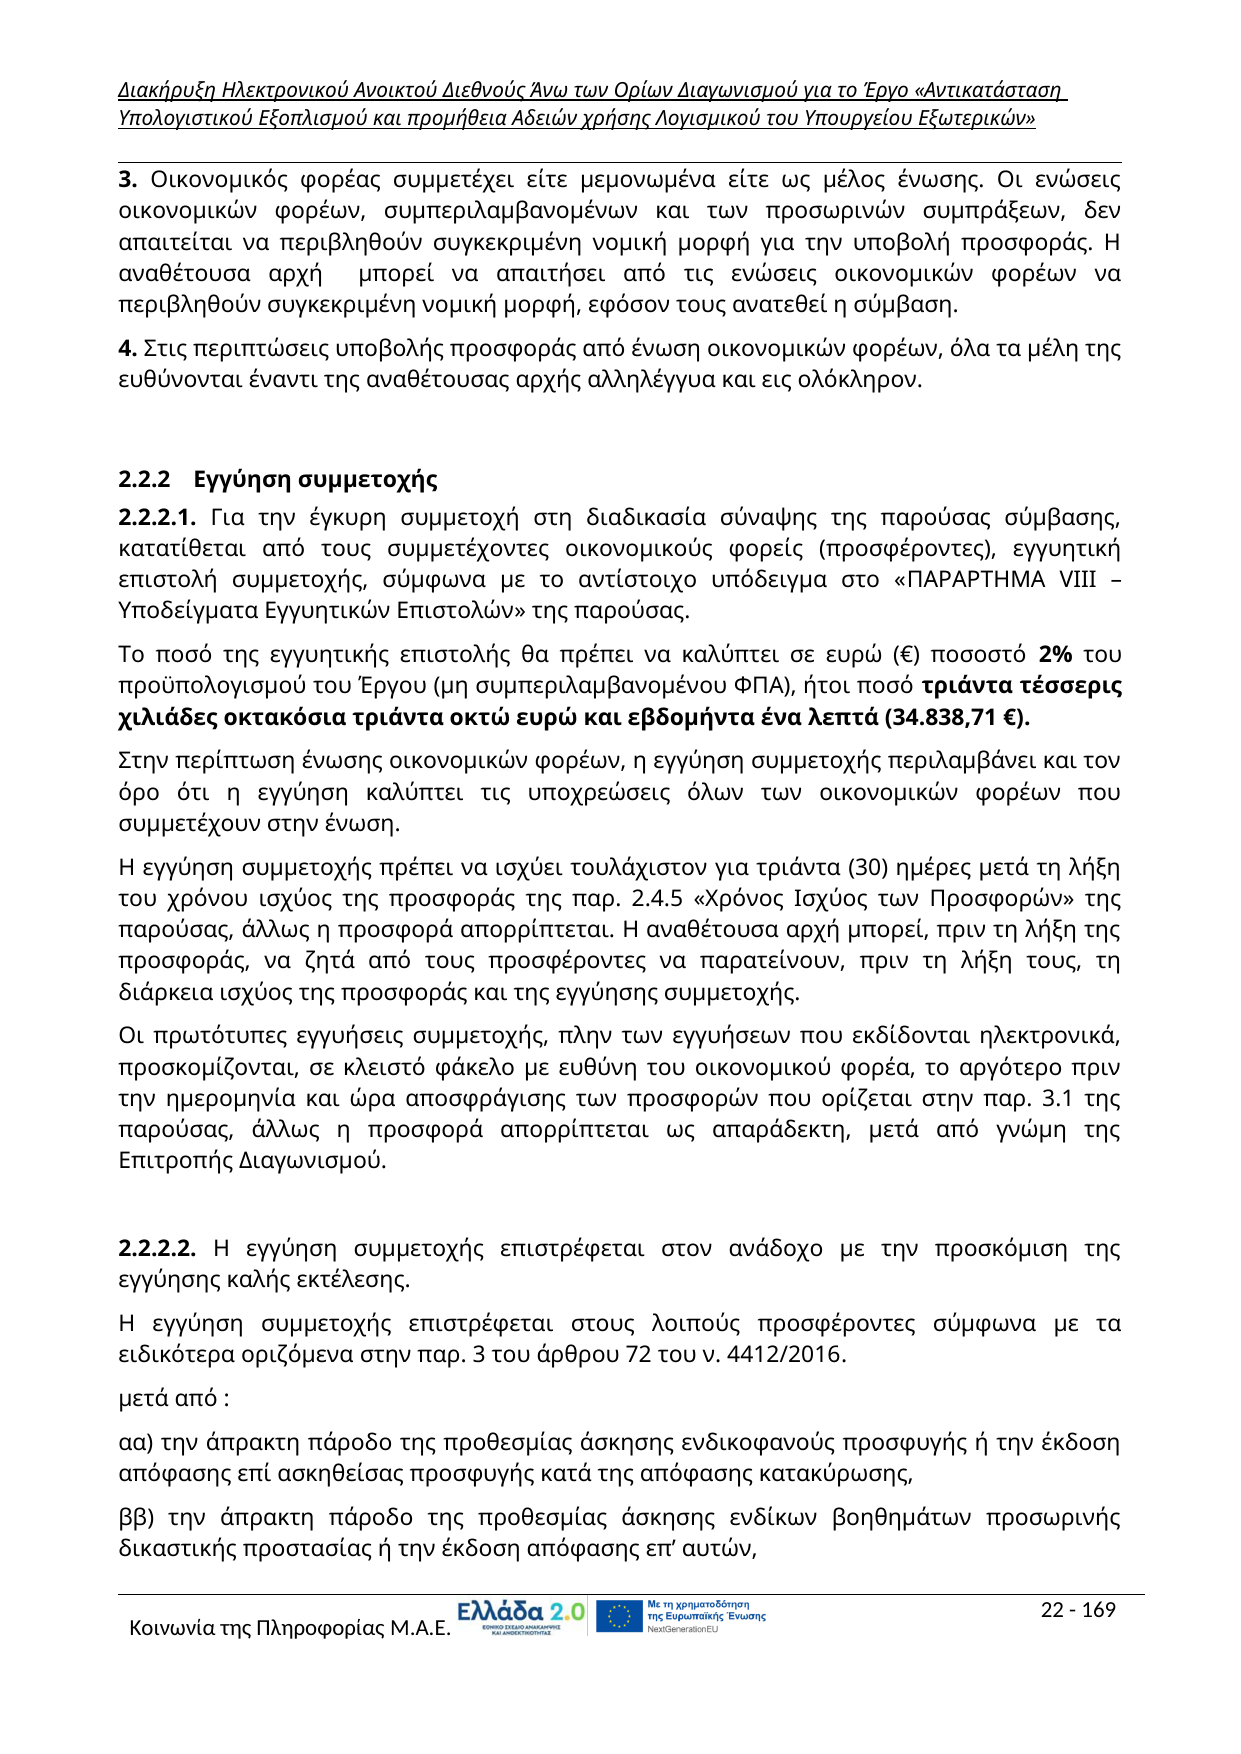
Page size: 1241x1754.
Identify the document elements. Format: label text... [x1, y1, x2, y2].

list 2.2.2.1. Για την έγκυρη συμμετοχή στη διαδικασία σύναψης της παρούσας σύμβασης, κατατίθεται από τους συμμετέχοντες οικονομικούς φορείς (προσφέροντες), εγγυητική επιστολή συμμετοχής, σύμφωνα με το αντίστοιχο υπόδειγμα στο «ΠΑΡΑΡΤΗΜΑ VIII – Υποδείγματα Εγγυητικών Επιστολών» της παρούσας. [118, 501, 1122, 626]
text μετά από : [118, 1382, 1122, 1413]
subtitle Εγγύηση συμμετοχής [118, 463, 1122, 494]
text Η εγγύηση συμμετοχής πρέπει να ισχύει τουλάχιστον για τριάντα (30) ημέρες μετά τη λήξη του χρόνου ισχύος της προσφοράς της παρ. 2.4.5 «Χρόνος Ισχύος των Προσφορών» της παρούσας, άλλως η προσφορά απορρίπτεται. Η αναθέτουσα αρχή μπορεί, πριν τη λήξη της προσφοράς, να ζητά από τους προσφέροντες να παρατείνουν, πριν τη λήξη τους, τη διάρκεια ισχύος της προσφοράς και της εγγύησης συμμετοχής. [118, 851, 1122, 1007]
text ββ) την άπρακτη πάροδο της προθεσμίας άσκησης ενδίκων βοηθημάτων προσωρινής δικαστικής προστασίας ή την έκδοση απόφασης επ’ αυτών, [118, 1501, 1122, 1563]
text αα) την άπρακτη πάροδο της προθεσμίας άσκησης ενδικοφανούς προσφυγής ή την έκδοση απόφασης επί ασκηθείσας προσφυγής κατά της απόφασης κατακύρωσης, [118, 1426, 1122, 1488]
text Η εγγύηση συμμετοχής επιστρέφεται στους λοιπούς προσφέροντες σύμφωνα με τα ειδικότερα οριζόμενα στην παρ. 3 του άρθρου 72 του ν. 4412/2016. [118, 1307, 1122, 1369]
text Στην περίπτωση ένωσης οικονομικών φορέων, η εγγύηση συμμετοχής περιλαμβάνει και τον όρο ότι η εγγύηση καλύπτει τις υποχρεώσεις όλων των οικονομικών φορέων που συμμετέχουν στην ένωση. [118, 744, 1122, 838]
list 2.2.2.2. Η εγγύηση συμμετοχής επιστρέφεται στον ανάδοχο με την προσκόμιση της εγγύησης καλής εκτέλεσης. [118, 1232, 1122, 1294]
list Το ποσό της εγγυητικής επιστολής θα πρέπει να καλύπτει σε ευρώ (€) ποσοστό 2% του προϋπολογισμού του Έργου (μη συμπεριλαμβανομένου ΦΠΑ), ήτοι ποσό τριάντα τέσσερις χιλιάδες οκτακόσια τριάντα οκτώ ευρώ και εβδομήντα ένα λεπτά (34.838,71 €). [118, 638, 1122, 732]
text 4. Στις περιπτώσεις υποβολής προσφοράς από ένωση οικονομικών φορέων, όλα τα μέλη της ευθύνονται έναντι της αναθέτουσας αρχής αλληλέγγυα και εις ολόκληρον. [118, 332, 1122, 394]
text Οι πρωτότυπες εγγυήσεις συμμετοχής, πλην των εγγυήσεων που εκδίδονται ηλεκτρονικά, προσκομίζονται, σε κλειστό φάκελο με ευθύνη του οικονομικού φορέα, το αργότερο πριν την ημερομηνία και ώρα αποσφράγισης των προσφορών που ορίζεται στην παρ. 3.1 της παρούσας, άλλως η προσφορά απορρίπτεται ως απαράδεκτη, μετά από γνώμη της Επιτροπής Διαγωνισμού. [118, 1019, 1122, 1176]
picture [456, 1595, 770, 1636]
text 3. Οικονομικός φορέας συμμετέχει είτε μεμονωμένα είτε ως μέλος ένωσης. Οι ενώσεις οικονομικών φορέων, συμπεριλαμβανομένων και των προσωρινών συμπράξεων, δεν απαιτείται να περιβληθούν συγκεκριμένη νομική μορφή για την υποβολή προσφοράς. Η αναθέτουσα αρχή μπορεί να απαιτήσει από τις ενώσεις οικονομικών φορέων να περιβληθούν συγκεκριμένη νομική μορφή, εφόσον τους ανατεθεί η σύμβαση. [118, 163, 1122, 319]
